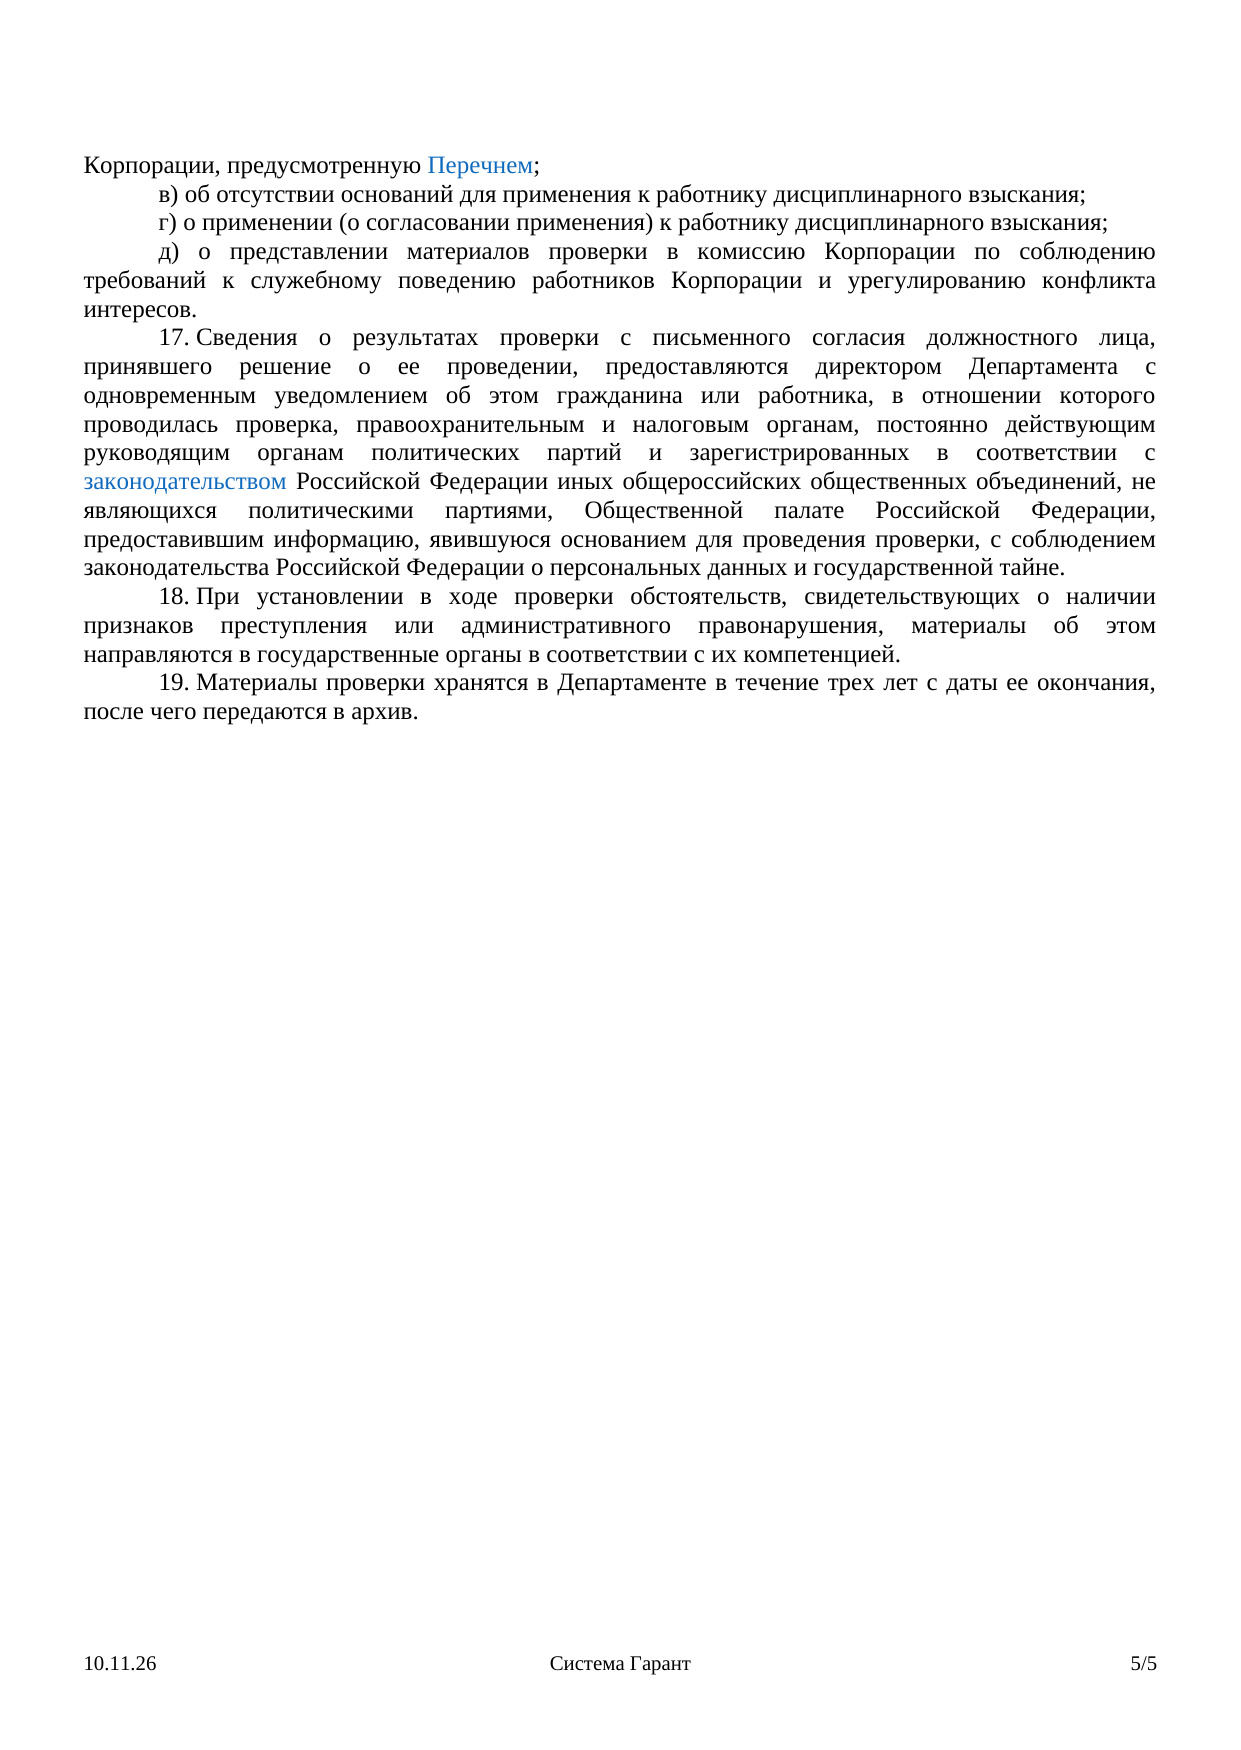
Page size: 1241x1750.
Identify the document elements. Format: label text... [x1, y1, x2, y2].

text 19. Материалы проверки хранятся в Департаменте в течение трех лет с даты ее окончания, после чего передаются в архив. [83, 667, 1157, 725]
text г) о применении (о согласовании применения) к работнику дисциплинарного взыскания; [83, 207, 1157, 236]
text в) об отсутствии оснований для применения к работнику дисциплинарного взыскания; [83, 179, 1157, 207]
text 17. Сведения о результатах проверки с письменного согласия должностного лица, принявшего решение о ее проведении, предоставляются директором Департамента с одновременным уведомлением об этом гражданина или работника, в отношении которого проводилась проверка, правоохранительным и налоговым органам, постоянно действующим руководящим органам политических партий и зарегистрированных в соответствии с законодательством Российской Федерации иных общероссийских общественных объединений, не являющихся политическими партиями, Общественной палате Российской Федерации, предоставившим информацию, явившуюся основанием для проведения проверки, с соблюдением законодательства Российской Федерации о персональных данных и государственной тайне. [83, 322, 1157, 581]
text 18. При установлении в ходе проверки обстоятельств, свидетельствующих о наличии признаков преступления или административного правонарушения, материалы об этом направляются в государственные органы в соответствии с их компетенцией. [83, 581, 1157, 667]
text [83, 150, 1157, 179]
